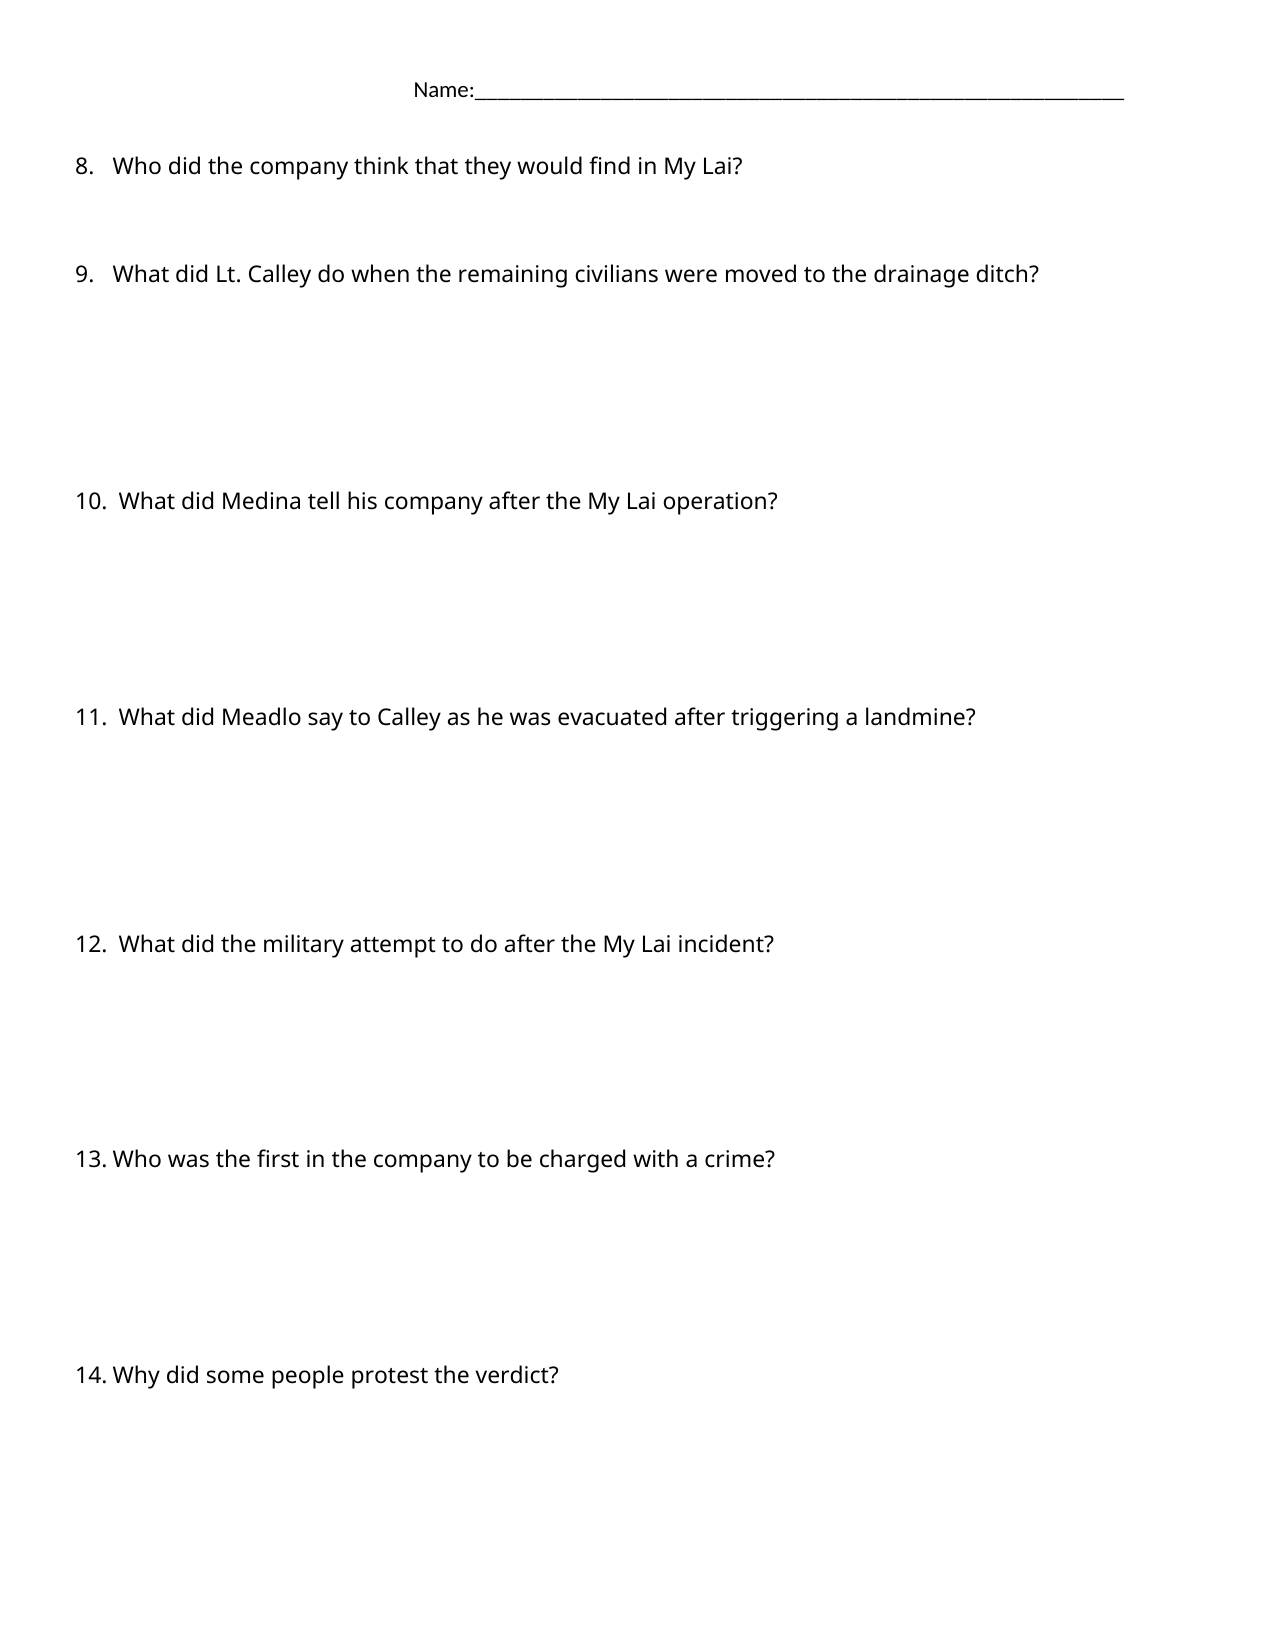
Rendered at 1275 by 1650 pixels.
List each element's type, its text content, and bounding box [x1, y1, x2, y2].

list What did Lt. Calley do when the remaining civilians were moved to the drainage ditch? [75, 258, 1200, 289]
list What did the military attempt to do after the My Lai incident? [75, 928, 1200, 959]
list What did Meadlo say to Calley as he was evacuated after triggering a landmine? [75, 701, 1200, 732]
list Who was the first in the company to be charged with a crime? [75, 1143, 1200, 1174]
list Why did some people protest the verdict? [75, 1359, 1200, 1390]
list What did Medina tell his company after the My Lai operation? [75, 485, 1200, 516]
list Who did the company think that they would find in My Lai? [75, 150, 1200, 181]
